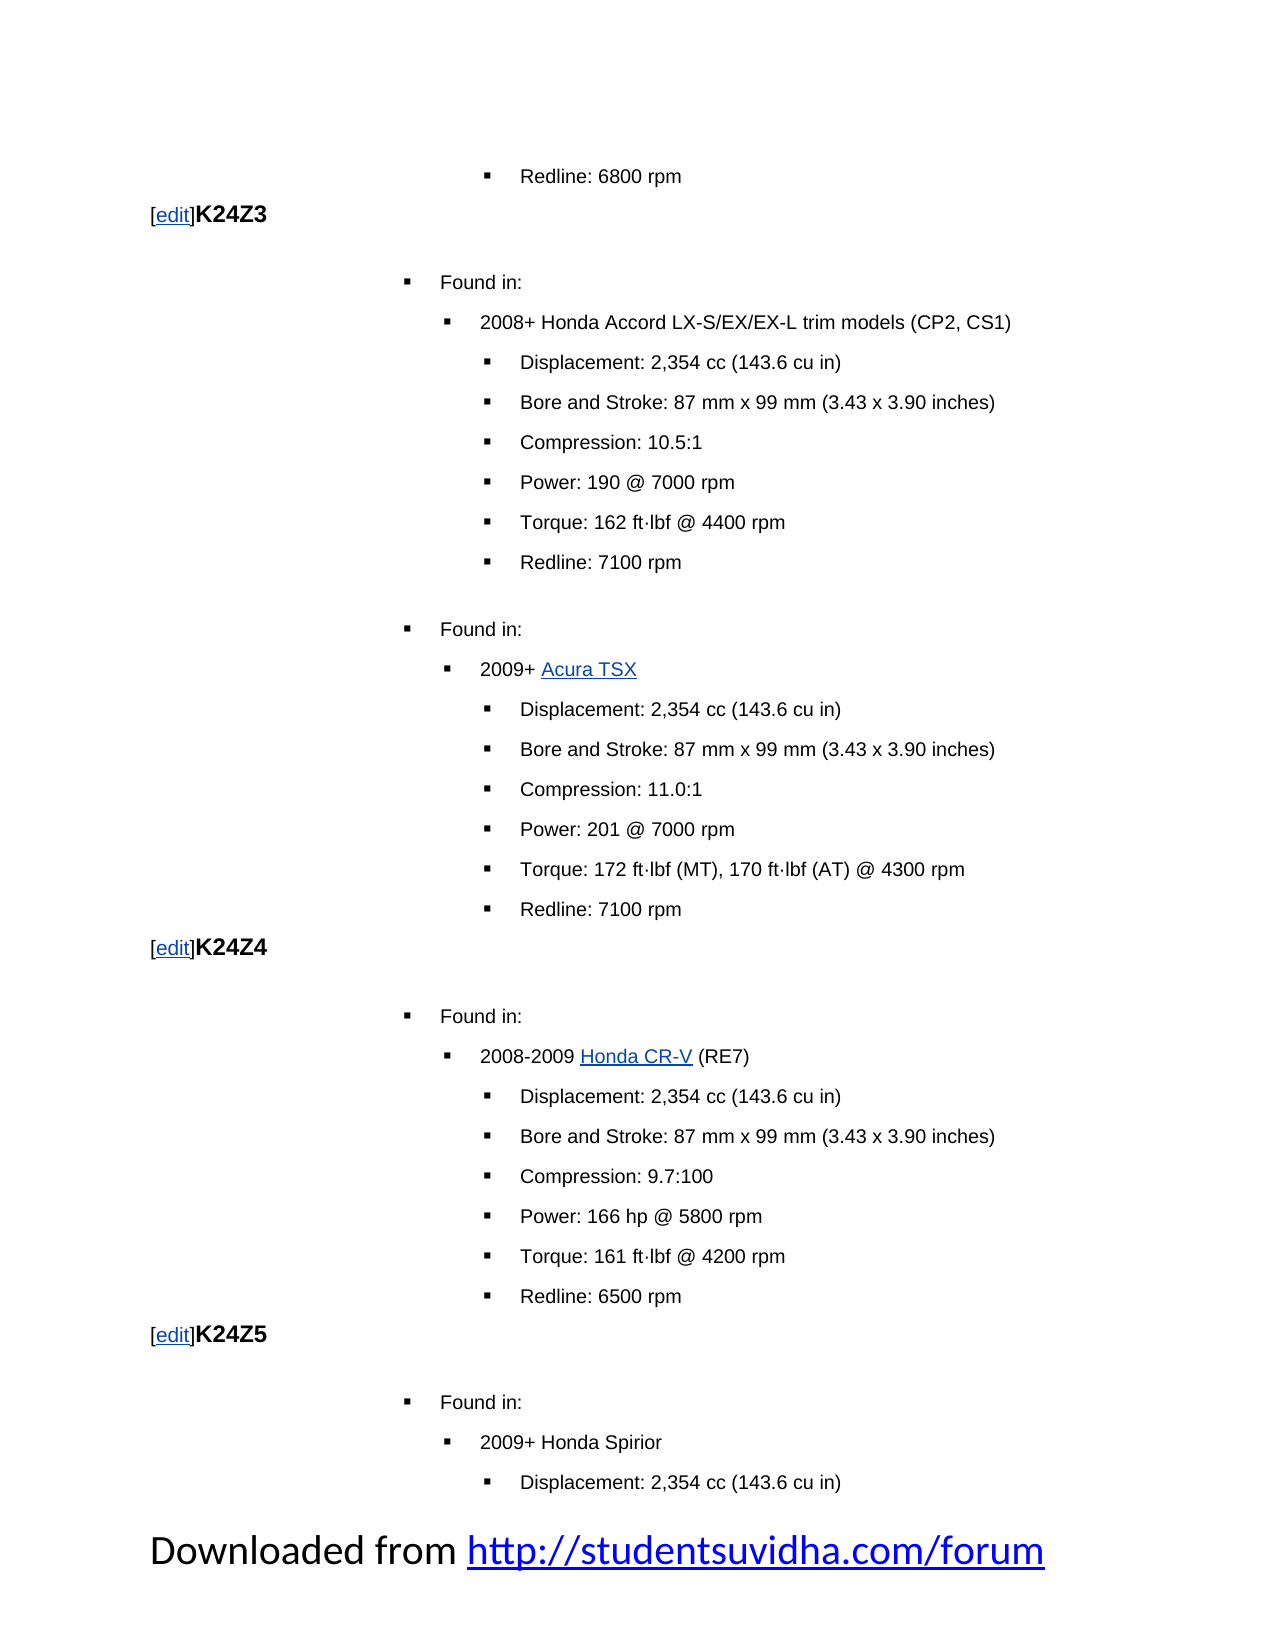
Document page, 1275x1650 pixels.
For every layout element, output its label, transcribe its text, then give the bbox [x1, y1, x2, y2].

list Displacement: 2,354 cc (143.6 cu in) [482, 683, 1125, 721]
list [482, 377, 1125, 414]
text [edit]K24Z5 [150, 1310, 1125, 1347]
text [edit]K24Z3 [150, 190, 1125, 227]
list Found in: [402, 1377, 1125, 1414]
list Bore and Stroke: 87 mm x 99 mm (3.43 x 3.90 inches) [482, 1110, 1125, 1147]
list Found in: [402, 257, 1125, 294]
list Torque: 161 ft·lbf @ 4200 rpm [482, 1230, 1125, 1267]
list Redline: 7100 rpm [482, 883, 1125, 921]
list 2008+ Honda Accord LX-S/EX/EX-L trim models (CP2, CS1) [442, 297, 1125, 334]
list Compression: 10.5:1 [482, 417, 1125, 454]
list Power: 166 hp @ 5800 rpm [482, 1190, 1125, 1227]
list Torque: 172 ft·lbf (MT), 170 ft·lbf (AT) @ 4300 rpm [482, 843, 1125, 881]
list Found in: [402, 603, 1125, 641]
list Redline: 6500 rpm [482, 1270, 1125, 1307]
list 2008-2009 Honda CR-V (RE7) [442, 1030, 1125, 1067]
list Redline: 6800 rpm [482, 150, 1125, 187]
list Compression: 9.7:100 [482, 1150, 1125, 1187]
list Found in: [402, 990, 1125, 1027]
list 2009+ Acura TSX [442, 643, 1125, 681]
list 2009+ Honda Spirior [442, 1417, 1125, 1454]
list Torque: 162 ft·lbf @ 4400 rpm [482, 497, 1125, 534]
list Power: 190 @ 7000 rpm [482, 457, 1125, 494]
list Redline: 7100 rpm [482, 537, 1125, 574]
list Bore and Stroke: 87 mm x 99 mm (3.43 x 3.90 inches) [482, 723, 1125, 761]
list Displacement: 2,354 cc (143.6 cu in) [482, 1070, 1125, 1107]
list Compression: 11.0:1 [482, 763, 1125, 801]
list Power: 201 @ 7000 rpm [482, 803, 1125, 841]
text [edit]K24Z4 [150, 923, 1125, 961]
list Displacement: 2,354 cc (143.6 cu in) [482, 1457, 1125, 1494]
list Displacement: 2,354 cc (143.6 cu in) [482, 337, 1125, 374]
